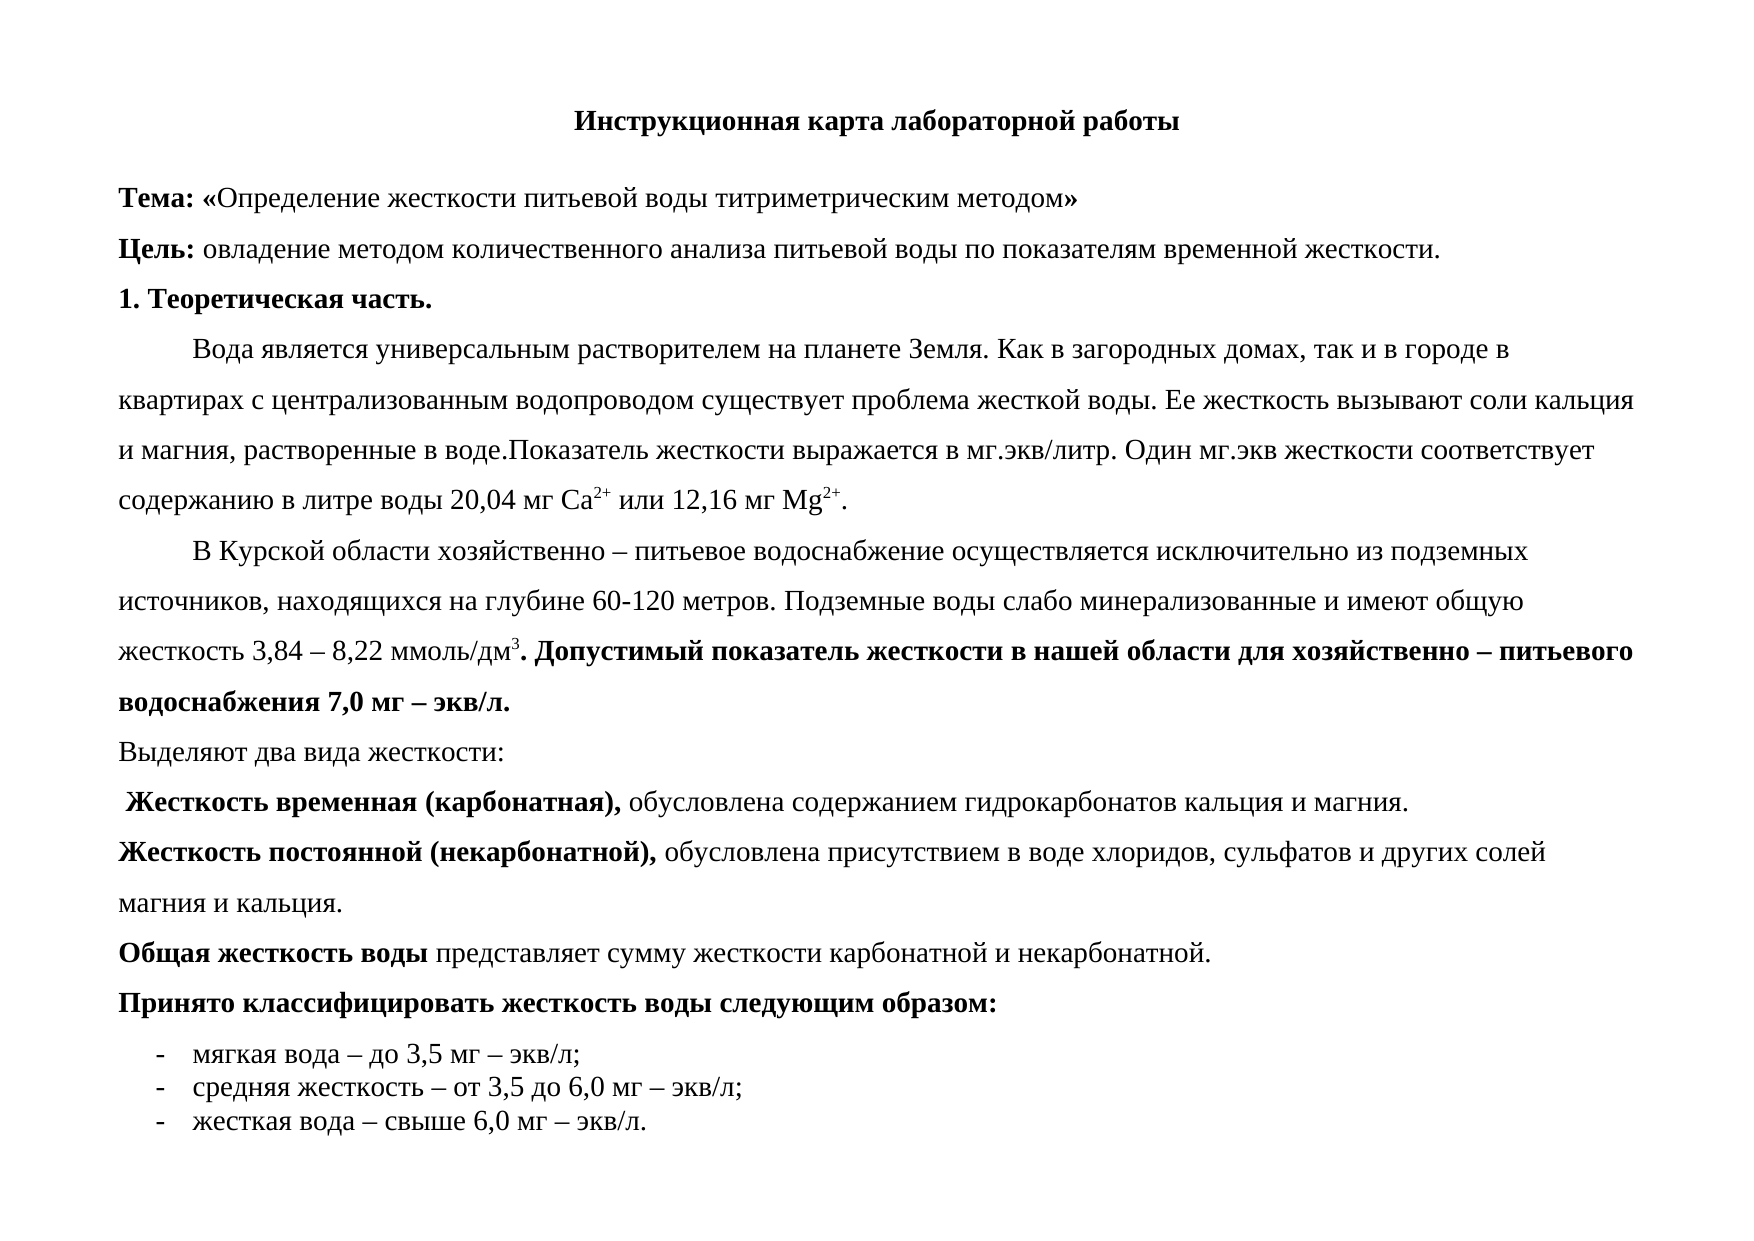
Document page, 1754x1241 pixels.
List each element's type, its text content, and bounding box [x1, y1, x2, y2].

text Жесткость временная (карбонатная), обусловлена содержанием гидрокарбонатов кальция и магния. [118, 784, 1636, 818]
list жесткая вода – свыше 6,0 мг – экв/л. [155, 1103, 1636, 1136]
text Жесткость постоянной (некарбонатной), обусловлена присутствием в воде хлоридов, сульфатов и других солей магния и кальция. [118, 834, 1636, 918]
text Общая жесткость воды представляет сумму жесткости карбонатной и некарбонатной. [118, 935, 1636, 969]
list средняя жесткость – от 3,5 до 6,0 мг – экв/л; [155, 1069, 1636, 1103]
text Цель: овладение методом количественного анализа питьевой воды по показателям временной жесткости. [118, 231, 1636, 264]
text Принято классифицировать жесткость воды следующим образом: [118, 986, 1636, 1019]
text 1. Теоретическая часть. [118, 281, 1636, 315]
list мягкая вода – до 3,5 мг – экв/л; [155, 1036, 1636, 1069]
text Инструкционная карта лабораторной работы [118, 103, 1636, 137]
text Тема: «Определение жесткости питьевой воды титриметрическим методом» [118, 181, 1636, 214]
text Вода является универсальным растворителем на планете Земля. Как в загородных домах, так и в городе в квартирах с централизованным водопроводом существует проблема жесткой воды. Ее жесткость вызывают соли кальция и магния, растворенные в воде.Показатель жесткости выражается в мг.экв/литр. Один мг.экв жесткости соответствует содержанию в литре воды 20,04 мг Са2+ или 12,16 мг Мg2+. [118, 331, 1636, 516]
text Выделяют два вида жесткости: [118, 734, 1636, 767]
text В Курской области хозяйственно – питьевое водоснабжение осуществляется исключительно из подземных источников, находящихся на глубине 60-120 метров. Подземные воды слабо минерализованные и имеют общую жесткость 3,84 – 8,22 ммоль/дм3. Допустимый показатель жесткости в нашей области для хозяйственно – питьевого водоснабжения 7,0 мг – экв/л. [118, 533, 1636, 717]
